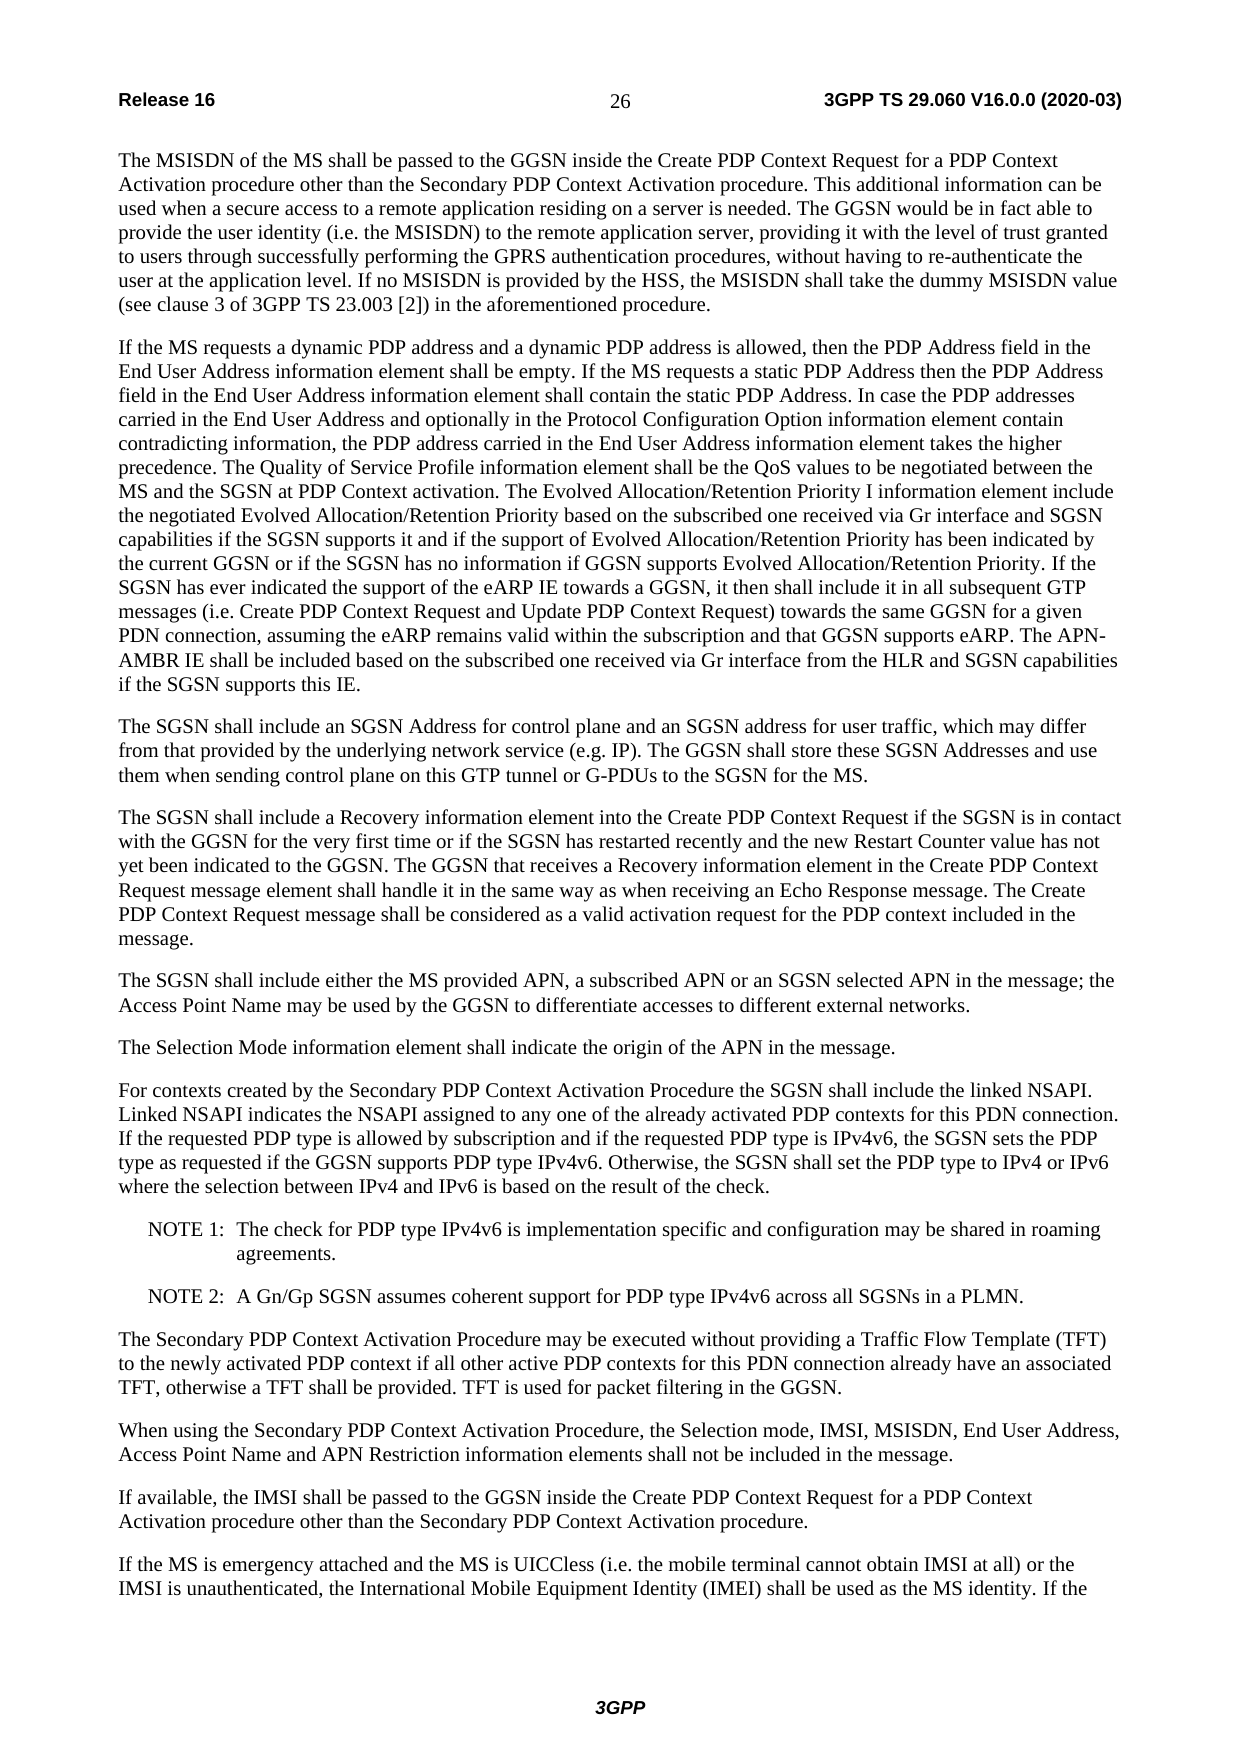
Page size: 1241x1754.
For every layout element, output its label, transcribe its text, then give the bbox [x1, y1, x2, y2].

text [118, 1552, 1122, 1600]
text The SGSN shall include a Recovery information element into the Create PDP Context Request if the SGSN is in contact with the GGSN for the very first time or if the SGSN has restarted recently and the new Restart Counter value has not yet been indicated to the GGSN. The GGSN that receives a Recovery information element in the Create PDP Context Request message element shall handle it in the same way as when receiving an Echo Response message. The Create PDP Context Request message shall be considered as a valid activation request for the PDP context included in the message. [118, 805, 1122, 950]
text If available, the IMSI shall be passed to the GGSN inside the Create PDP Context Request for a PDP Context Activation procedure other than the Secondary PDP Context Activation procedure. [118, 1485, 1122, 1533]
text NOTE 2: A Gn/Gp SGSN assumes coherent support for PDP type IPv4v6 across all SGSNs in a PLMN. [148, 1284, 1122, 1308]
text NOTE 1: The check for PDP type IPv4v6 is implementation specific and configuration may be shared in roaming agreements. [148, 1217, 1122, 1265]
text For contexts created by the Secondary PDP Context Activation Procedure the SGSN shall include the linked NSAPI. Linked NSAPI indicates the NSAPI assigned to any one of the already activated PDP contexts for this PDN connection. If the requested PDP type is allowed by subscription and if the requested PDP type is IPv4v6, the SGSN sets the PDP type as requested if the GGSN supports PDP type IPv4v6. Otherwise, the SGSN shall set the PDP type to IPv4 or IPv6 where the selection between IPv4 and IPv6 is based on the result of the check. [118, 1078, 1122, 1198]
text The Selection Mode information element shall indicate the origin of the APN in the message. [118, 1035, 1122, 1059]
text The Secondary PDP Context Activation Procedure may be executed without providing a Traffic Flow Template (TFT) to the newly activated PDP context if all other active PDP contexts for this PDN connection already have an associated TFT, otherwise a TFT shall be provided. TFT is used for packet filtering in the GGSN. [118, 1327, 1122, 1399]
text The MSISDN of the MS shall be passed to the GGSN inside the Create PDP Context Request for a PDP Context Activation procedure other than the Secondary PDP Context Activation procedure. This additional information can be used when a secure access to a remote application residing on a server is needed. The GGSN would be in fact able to provide the user identity (i.e. the MSISDN) to the remote application server, providing it with the level of trust granted to users through successfully performing the GPRS authentication procedures, without having to re-authenticate the user at the application level. If no MSISDN is provided by the HSS, the MSISDN shall take the dummy MSISDN value (see clause 3 of 3GPP TS 23.003 [2]) in the aforementioned procedure. [118, 147, 1122, 316]
text The SGSN shall include an SGSN Address for control plane and an SGSN address for user traffic, which may differ from that provided by the underlying network service (e.g. IP). The GGSN shall store these SGSN Addresses and use them when sending control plane on this GTP tunnel or G-PDUs to the SGSN for the MS. [118, 714, 1122, 787]
text The SGSN shall include either the MS provided APN, a subscribed APN or an SGSN selected APN in the message; the Access Point Name may be used by the GGSN to differentiate accesses to different external networks. [118, 968, 1122, 1017]
text When using the Secondary PDP Context Activation Procedure, the Selection mode, IMSI, MSISDN, End User Address, Access Point Name and APN Restriction information elements shall not be included in the message. [118, 1418, 1122, 1466]
text If the MS requests a dynamic PDP address and a dynamic PDP address is allowed, then the PDP Address field in the End User Address information element shall be empty. If the MS requests a static PDP Address then the PDP Address field in the End User Address information element shall contain the static PDP Address. In case the PDP addresses carried in the End User Address and optionally in the Protocol Configuration Option information element contain contradicting information, the PDP address carried in the End User Address information element takes the higher precedence. The Quality of Service Profile information element shall be the QoS values to be negotiated between the MS and the SGSN at PDP Context activation. The Evolved Allocation/Retention Priority I information element include the negotiated Evolved Allocation/Retention Priority based on the subscribed one received via Gr interface and SGSN capabilities if the SGSN supports it and if the support of Evolved Allocation/Retention Priority has been indicated by the current GGSN or if the SGSN has no information if GGSN supports Evolved Allocation/Retention Priority. If the SGSN has ever indicated the support of the eARP IE towards a GGSN, it then shall include it in all subsequent GTP messages (i.e. Create PDP Context Request and Update PDP Context Request) towards the same GGSN for a given PDN connection, assuming the eARP remains valid within the subscription and that GGSN supports eARP. The APN-AMBR IE shall be included based on the subscribed one received via Gr interface from the HLR and SGSN capabilities if the SGSN supports this IE. [118, 335, 1122, 696]
